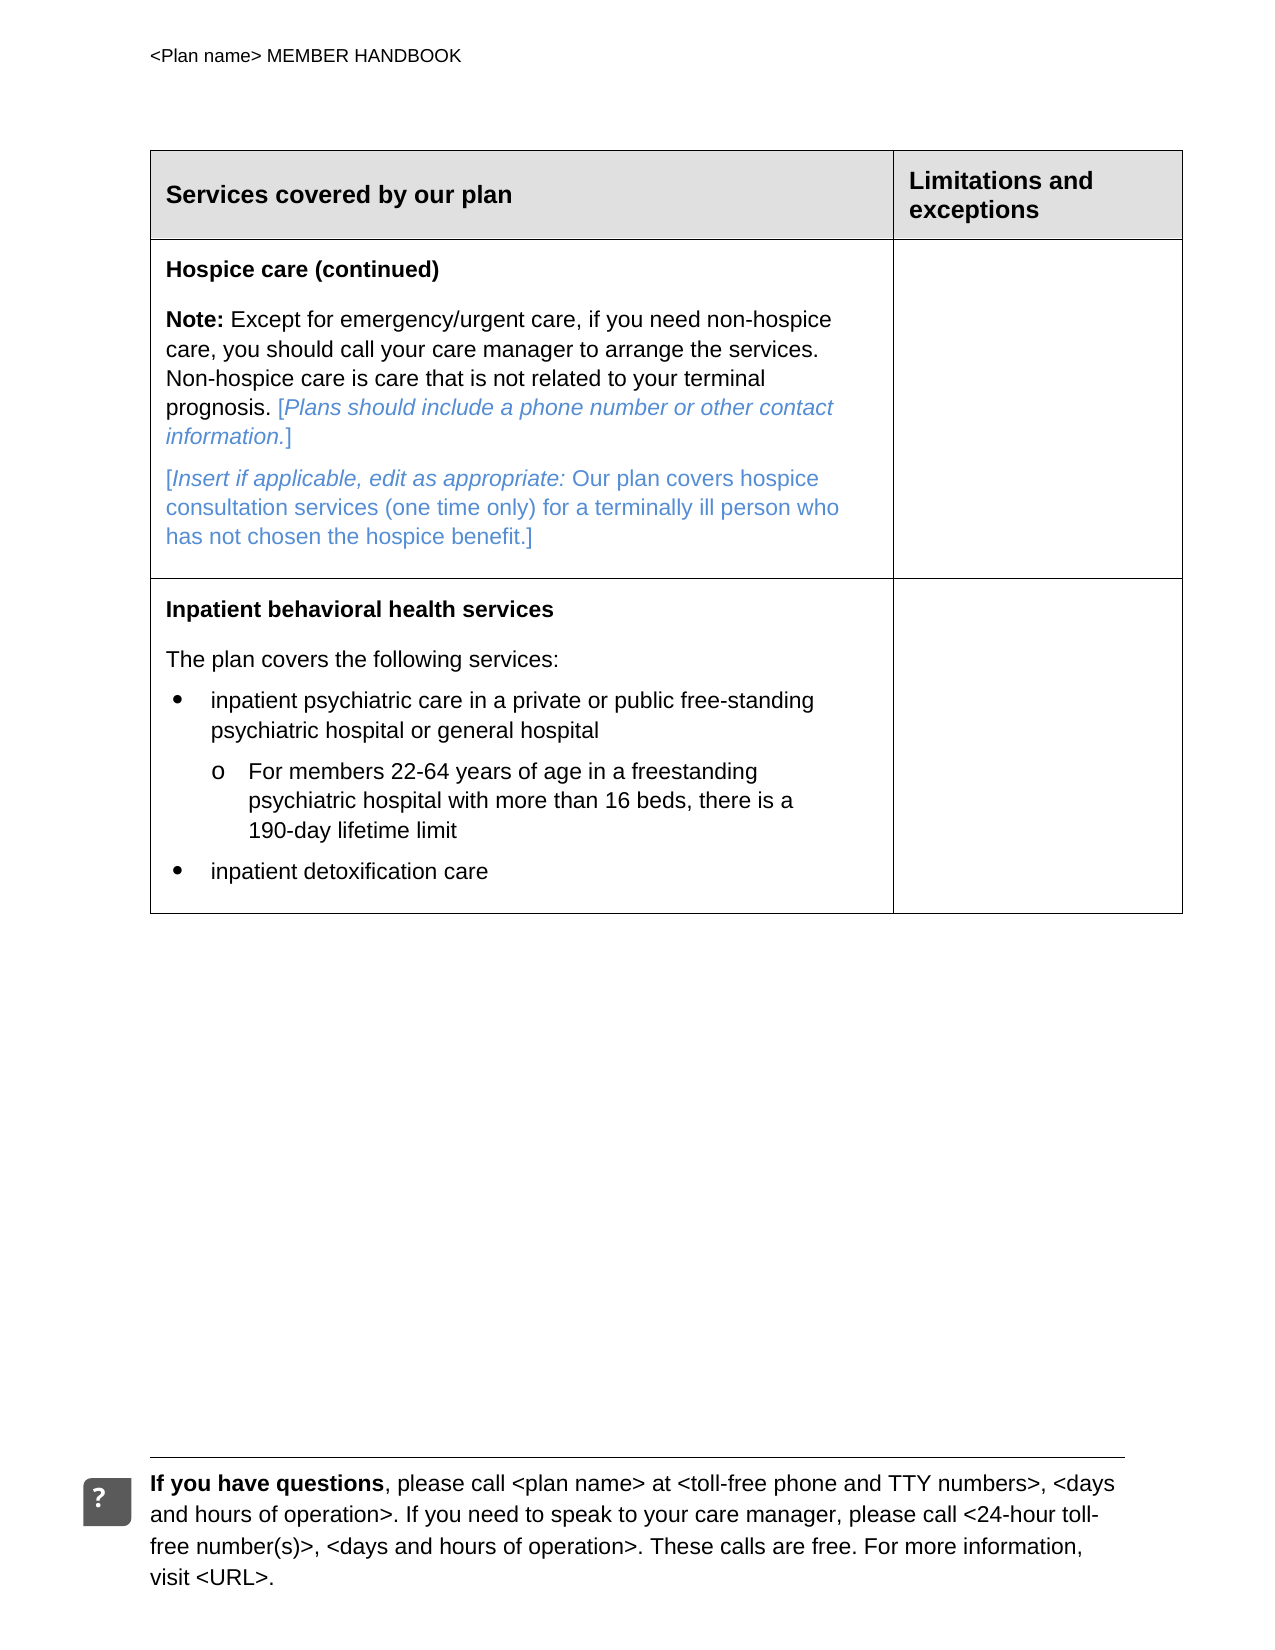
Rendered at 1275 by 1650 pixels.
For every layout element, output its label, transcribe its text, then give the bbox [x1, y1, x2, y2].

table_cell Inpatient behavioral health services The plan covers the following services: inpatient psychiatric care in a private or public free-standing psychiatric hospital or general hospital For members 22-64 years of age in a freestanding psychiatric hospital with more than 16 beds, there is a 190-day lifetime limit inpatient detoxification care [151, 579, 893, 913]
table_cell [894, 579, 1182, 913]
table_cell [894, 240, 1182, 578]
table_header Limitations and exceptions [894, 151, 1182, 238]
table_cell Hospice care (continued) Note: Except for emergency/urgent care, if you need non-hospice care, you should call your care manager to arrange the services. Non-hospice care is care that is not related to your terminal prognosis. [Plans should include a phone number or other contact information.] [Insert if applicable, edit as appropriate: Our plan covers hospice consultation services (one time only) for a terminally ill person who has not chosen the hospice benefit.] [151, 240, 893, 578]
table_header Services covered by our plan [151, 151, 893, 238]
